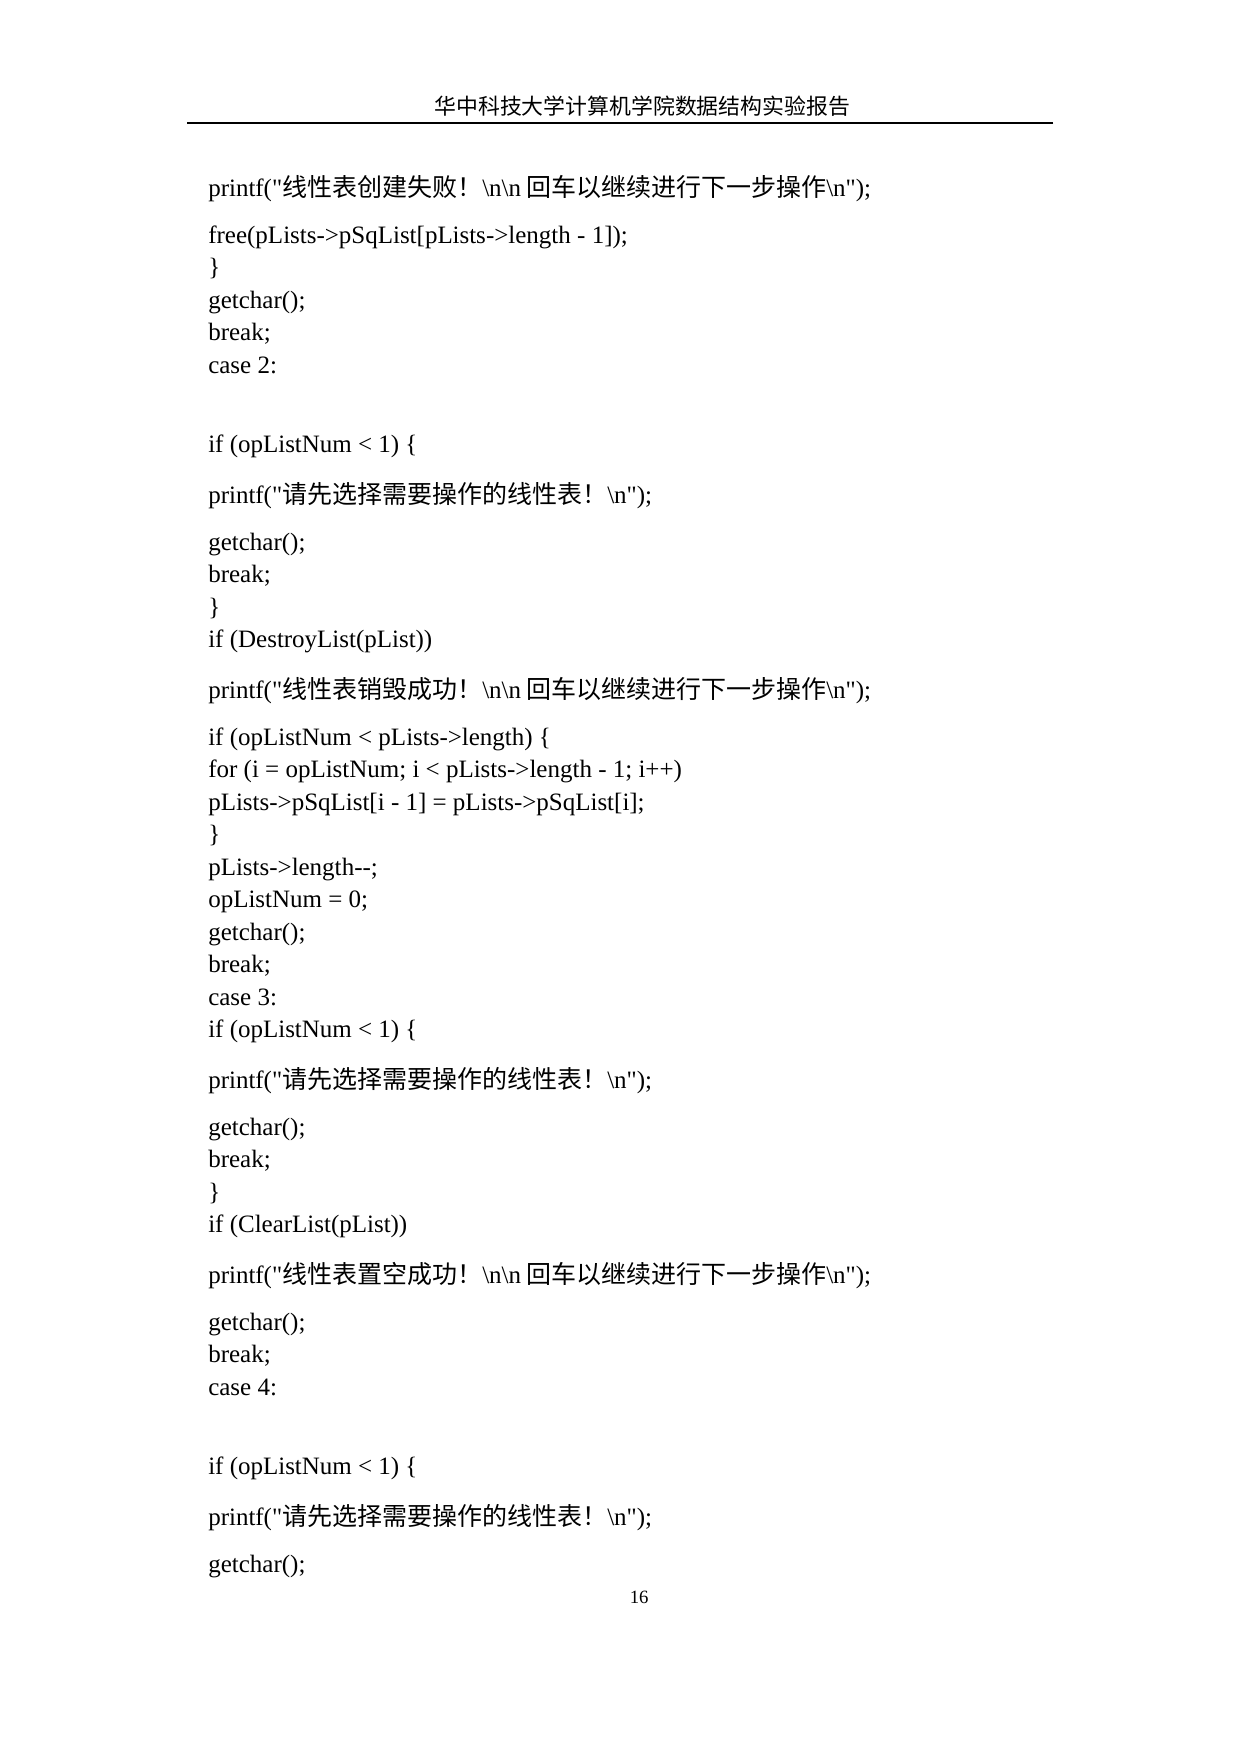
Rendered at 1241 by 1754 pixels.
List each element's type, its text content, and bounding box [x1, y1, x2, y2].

text printf("请先选择需要操作的线性表！\n"); [187, 460, 1053, 525]
text if (opListNum < pLists->length) { [187, 720, 1053, 752]
text case 2: [187, 348, 1053, 381]
text break; [187, 316, 1053, 348]
text } [187, 1175, 1053, 1207]
text getchar(); [187, 1110, 1053, 1142]
text case 3: [187, 980, 1053, 1012]
text printf("线性表置空成功！\n\n回车以继续进行下一步操作\n"); [187, 1240, 1053, 1305]
text } [187, 590, 1053, 622]
text getchar(); [187, 915, 1053, 947]
text printf("请先选择需要操作的线性表！\n"); [187, 1482, 1053, 1547]
text if (opListNum < 1) { [187, 1012, 1053, 1045]
text } [187, 817, 1053, 850]
text if (opListNum < 1) { [187, 1449, 1053, 1482]
text free(pLists->pSqList[pLists->length - 1]); [187, 218, 1053, 251]
text for (i = opListNum; i < pLists->length - 1; i++) [187, 752, 1053, 785]
text } [187, 251, 1053, 283]
text getchar(); [187, 525, 1053, 557]
text break; [187, 1337, 1053, 1370]
text case 4: [187, 1370, 1053, 1402]
text if (opListNum < 1) { [187, 427, 1053, 460]
text break; [187, 947, 1053, 980]
text if (DestroyList(pList)) [187, 622, 1053, 655]
text getchar(); [187, 283, 1053, 316]
text if (ClearList(pList)) [187, 1207, 1053, 1240]
text getchar(); [187, 1305, 1053, 1337]
text opListNum = 0; [187, 882, 1053, 915]
text printf("线性表销毁成功！\n\n回车以继续进行下一步操作\n"); [187, 655, 1053, 720]
text getchar(); [187, 1547, 1053, 1579]
text printf("请先选择需要操作的线性表！\n"); [187, 1045, 1053, 1110]
text break; [187, 557, 1053, 590]
text break; [187, 1142, 1053, 1175]
text pLists->pSqList[i - 1] = pLists->pSqList[i]; [187, 785, 1053, 817]
text printf("线性表创建失败！\n\n回车以继续进行下一步操作\n"); [187, 153, 1053, 218]
text pLists->length--; [187, 850, 1053, 882]
